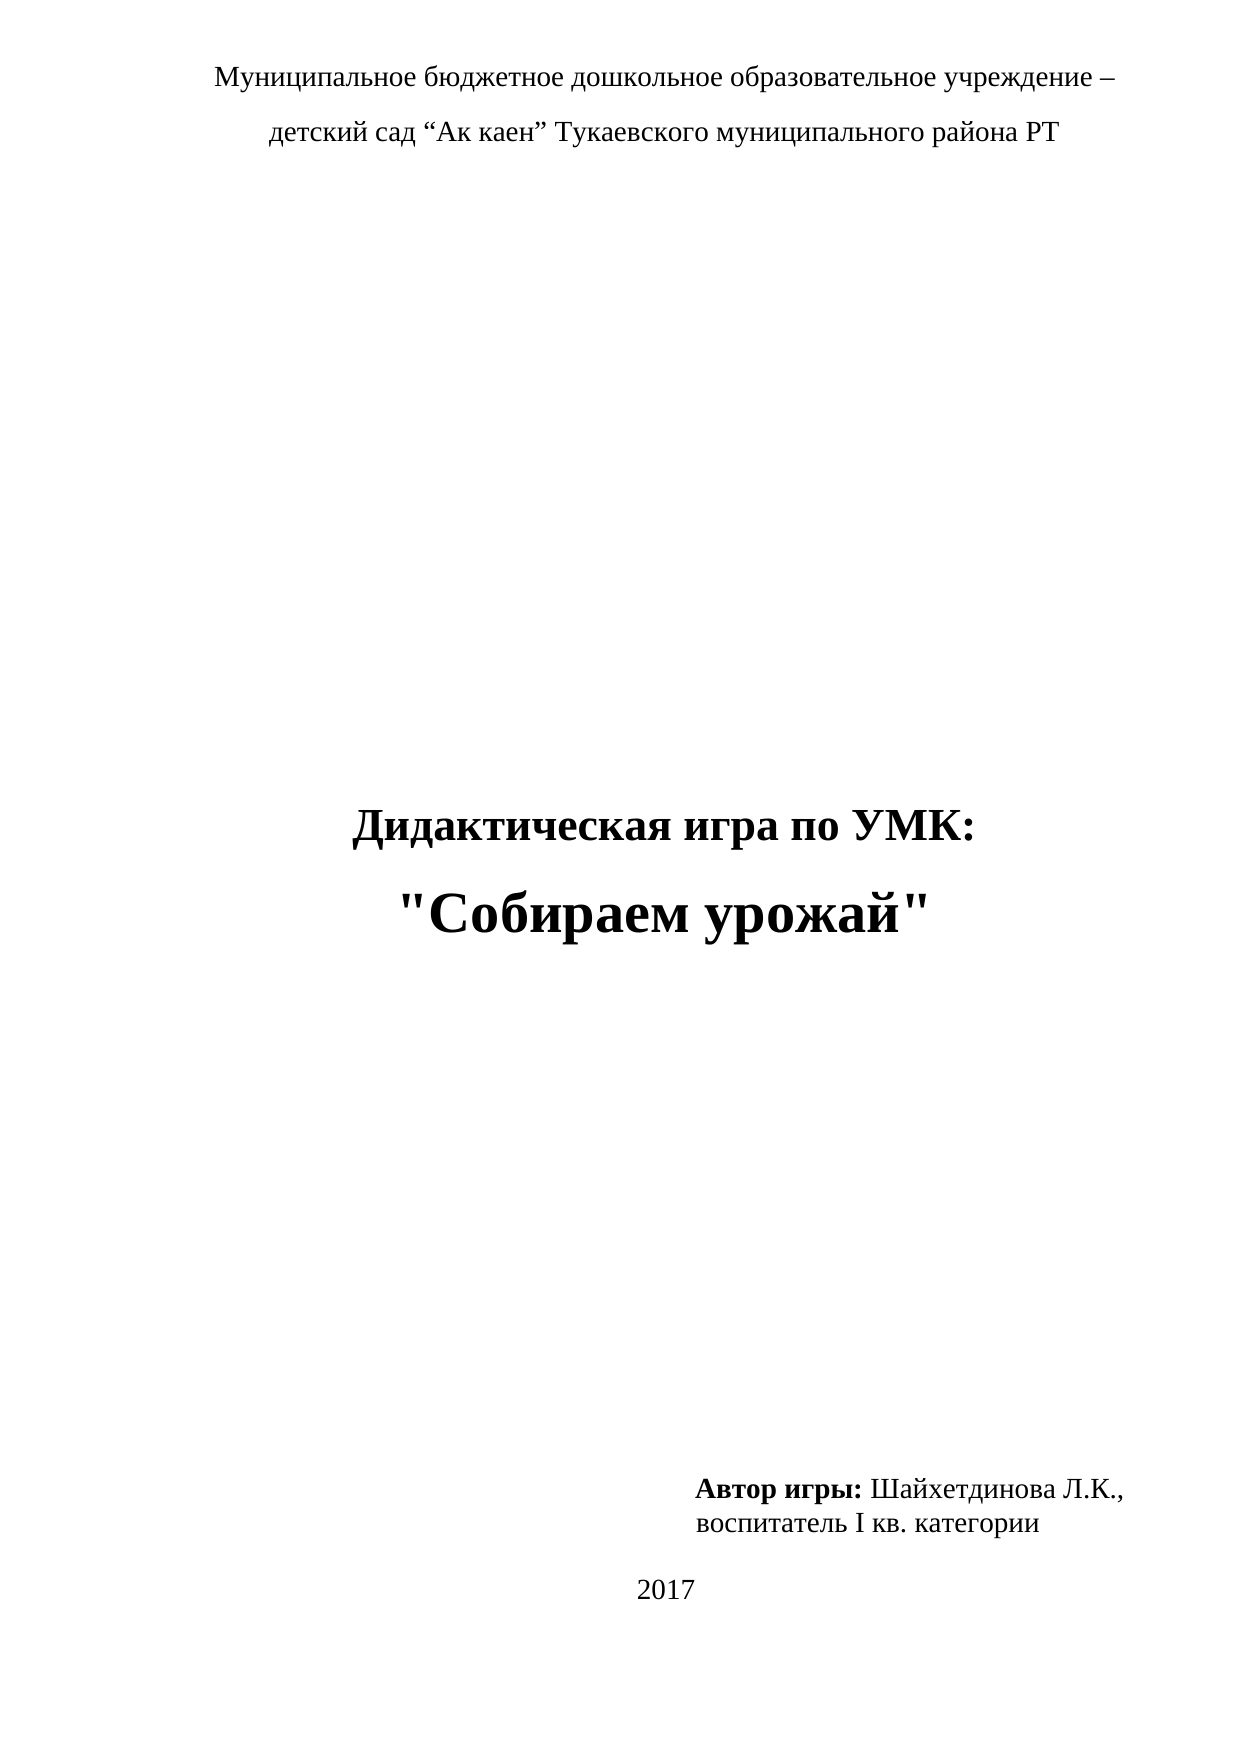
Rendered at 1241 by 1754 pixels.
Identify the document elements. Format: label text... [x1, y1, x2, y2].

text воспитатель I кв. категории [118, 1505, 1152, 1538]
text Дидактическая игра по УМК: [177, 797, 1152, 850]
text Муниципальное бюджетное дошкольное образовательное учреждение – [177, 59, 1152, 93]
text 2017 [118, 1572, 1152, 1606]
text "Собираем урожай" [118, 878, 1152, 946]
text детский сад “Ак каен” Тукаевского муниципального района РТ [177, 114, 1152, 147]
text Автор игры: Шайхетдинова Л.К., [118, 1471, 1152, 1505]
